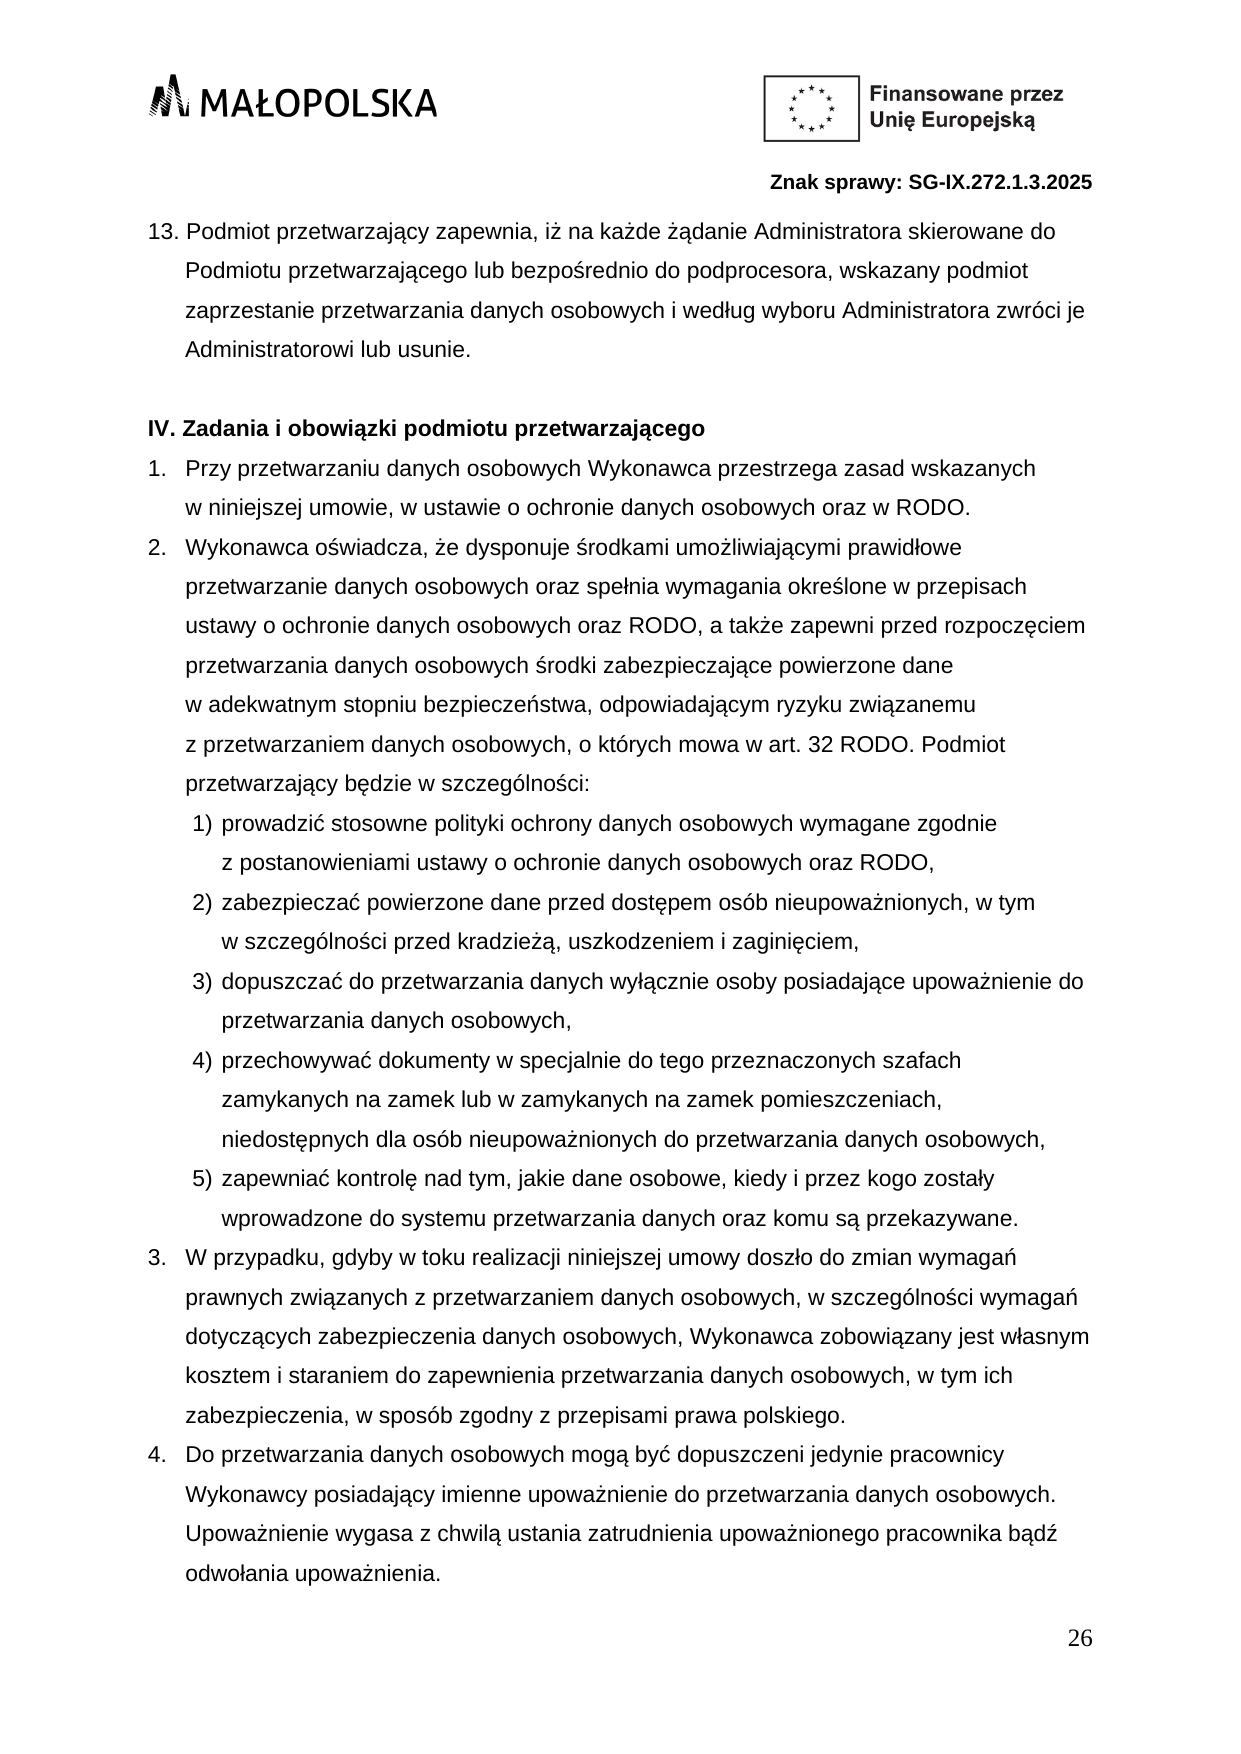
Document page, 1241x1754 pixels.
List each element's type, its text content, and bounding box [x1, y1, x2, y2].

picture [147, 73, 437, 118]
text IV. Zadania i obowiązki podmiotu przetwarzającego [148, 415, 1093, 441]
picture [761, 73, 1093, 144]
list zabezpieczać powierzone dane przed dostępem osób nieupoważnionych, w tym w szczególności przed kradzieżą, uszkodzeniem i zaginięciem, [192, 889, 1090, 954]
list dopuszczać do przetwarzania danych wyłącznie osoby posiadające upoważnienie do przetwarzania danych osobowych, [192, 968, 1090, 1033]
list prowadzić stosowne polityki ochrony danych osobowych wymagane zgodnie z postanowieniami ustawy o ochronie danych osobowych oraz RODO, [192, 810, 1090, 876]
list przechowywać dokumenty w specjalnie do tego przeznaczonych szafach zamykanych na zamek lub w zamykanych na zamek pomieszczeniach, niedostępnych dla osób nieupoważnionych do przetwarzania danych osobowych, [192, 1047, 1090, 1152]
list Do przetwarzania danych osobowych mogą być dopuszczeni jedynie pracownicy Wykonawcy posiadający imienne upoważnienie do przetwarzania danych osobowych. Upoważnienie wygasa z chwilą ustania zatrudnienia upoważnionego pracownika bądź odwołania upoważnienia. [148, 1441, 1093, 1586]
list W przypadku, gdyby w toku realizacji niniejszej umowy doszło do zmian wymagań prawnych związanych z przetwarzaniem danych osobowych, w szczególności wymagań dotyczących zabezpieczenia danych osobowych, Wykonawca zobowiązany jest własnym kosztem i staraniem do zapewnienia przetwarzania danych osobowych, w tym ich zabezpieczenia, w sposób zgodny z przepisami prawa polskiego. [148, 1244, 1093, 1428]
list Wykonawca oświadcza, że dysponuje środkami umożliwiającymi prawidłowe przetwarzanie danych osobowych oraz spełnia wymagania określone w przepisach ustawy o ochronie danych osobowych oraz RODO, a także zapewni przed rozpoczęciem przetwarzania danych osobowych środki zabezpieczające powierzone dane w adekwatnym stopniu bezpieczeństwa, odpowiadającym ryzyku związanemu z przetwarzaniem danych osobowych, o których mowa w art. 32 RODO. Podmiot przetwarzający będzie w szczególności: [148, 533, 1093, 797]
list Przy przetwarzaniu danych osobowych Wykonawca przestrzega zasad wskazanych w niniejszej umowie, w ustawie o ochronie danych osobowych oraz w RODO. [148, 454, 1093, 520]
list zapewniać kontrolę nad tym, jakie dane osobowe, kiedy i przez kogo zostały wprowadzone do systemu przetwarzania danych oraz komu są przekazywane. [192, 1165, 1090, 1231]
text 13. Podmiot przetwarzający zapewnia, iż na każde żądanie Administratora skierowane do Podmiotu przetwarzającego lub bezpośrednio do podprocesora, wskazany podmiot zaprzestanie przetwarzania danych osobowych i według wyboru Administratora zwróci je Administratorowi lub usunie. [148, 218, 1093, 362]
